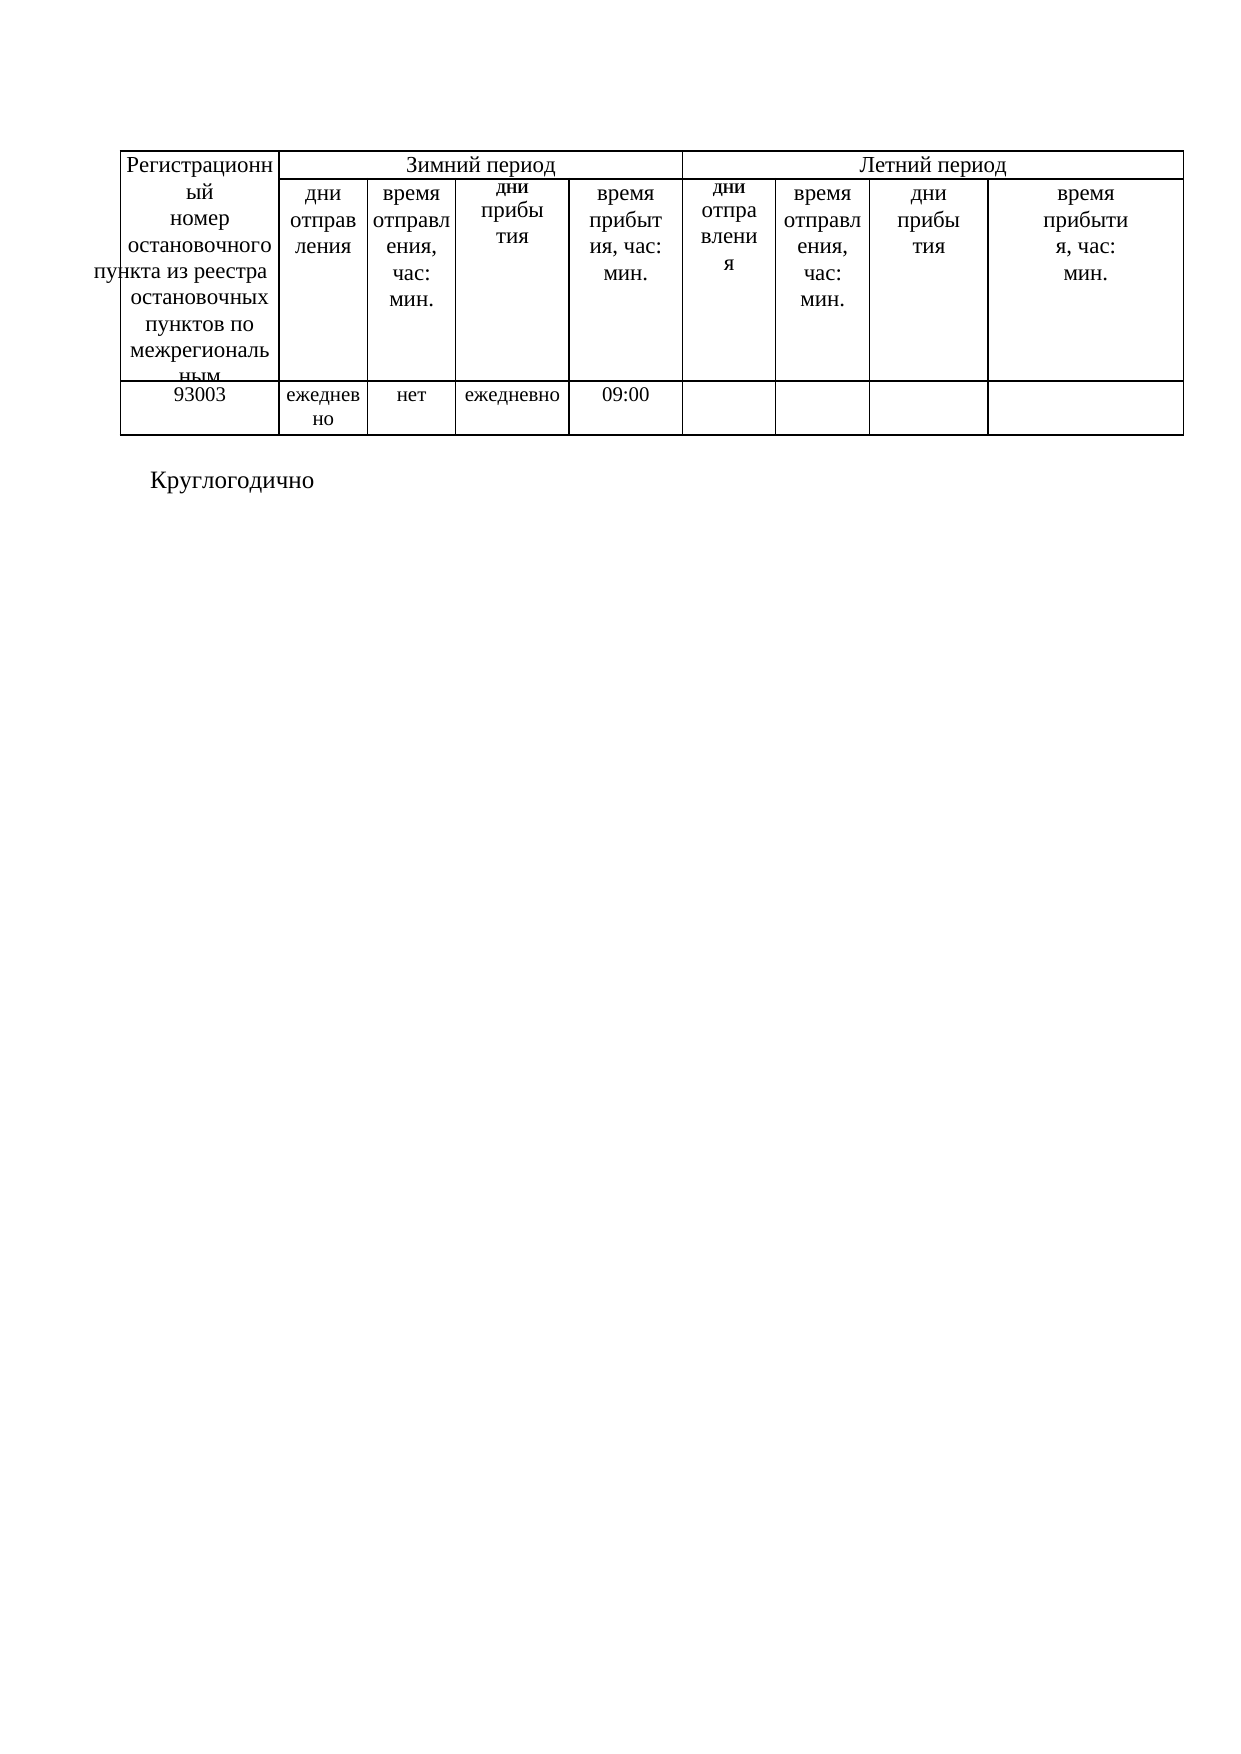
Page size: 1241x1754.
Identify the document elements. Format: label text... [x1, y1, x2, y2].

table_cell время отправл ения, час: мин. [776, 180, 869, 380]
table_header Зимний период [280, 152, 682, 178]
table_cell время прибыт ия, час: мин. [570, 180, 682, 380]
text Круглогодично [150, 465, 1090, 493]
table_cell 93003 [121, 382, 278, 434]
table_cell нет [368, 382, 455, 434]
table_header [121, 152, 278, 380]
table_cell 09:00 [570, 382, 682, 434]
table_cell дни отправ ления [280, 180, 367, 380]
table_cell ежедневно [456, 382, 568, 434]
table_header Летний период [683, 152, 1183, 178]
table_cell ДНИ отпра влени я [683, 180, 775, 380]
table_cell [683, 382, 775, 434]
table_cell время прибыти я, час: мин. [989, 180, 1183, 380]
table_cell [776, 382, 869, 434]
table_cell дни прибы тия [870, 180, 987, 380]
table_cell [870, 382, 987, 434]
table_cell ДНИ прибы тия [456, 180, 568, 380]
table_cell время отправл ения, час: мин. [368, 180, 455, 380]
table_cell ежедневно [280, 382, 367, 434]
table_cell [989, 382, 1183, 434]
